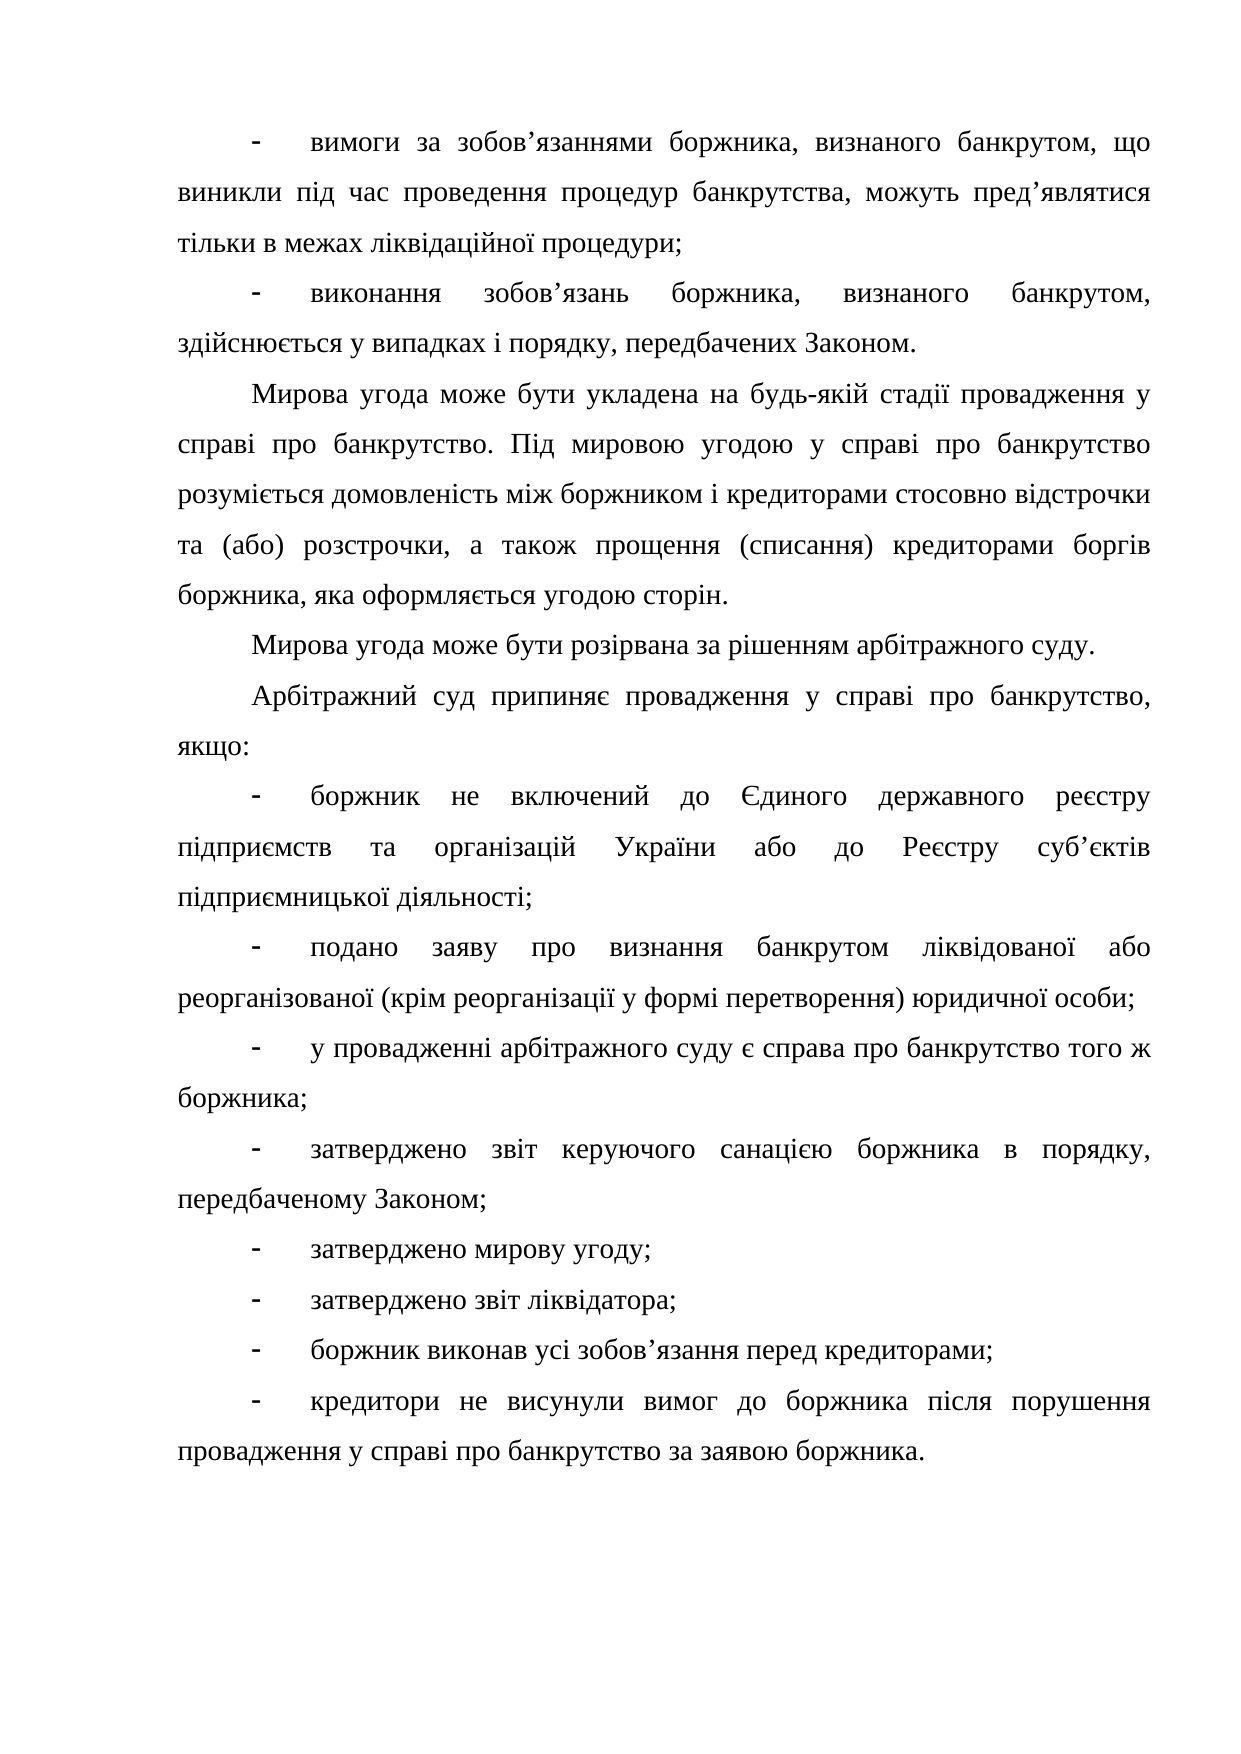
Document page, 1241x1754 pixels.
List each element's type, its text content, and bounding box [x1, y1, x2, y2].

text Мирова угода може бути розірвана за рішенням арбітражного суду. [177, 627, 1152, 661]
list боржник не включений до Єдиного державного реєстру підприємств та організацій України або до Реєстру суб’єктів підприємницької діяльності; [177, 778, 1152, 913]
text Арбітражний суд припиняє провадження у справі про банкрутство, якщо: [177, 678, 1152, 762]
list кредитори не висунули вимог до боржника після порушення провадження у справі про банкрутство за заявою боржника. [177, 1383, 1152, 1467]
list затверджено мирову угоду; [177, 1232, 1152, 1265]
text Мирова угода може бути укладена на будь-якій стадії провадження у справі про банкрутство. Під мировою угодою у справі про банкрутство розуміється домовленість між боржником і кредиторами стосовно відстрочки та (або) розстрочки, а також прощення (списання) кредиторами боргів боржника, яка оформляється угодою сторін. [177, 376, 1152, 611]
list вимоги за зобов’язаннями боржника, визнаного банкрутом, що виникли під час проведення процедур банкрутства, можуть пред’являтися тільки в межах ліквідаційної процедури; [177, 124, 1152, 258]
list у провадженні арбітражного суду є справа про банкрутство того ж боржника; [177, 1030, 1152, 1114]
list виконання зобов’язань боржника, визнаного банкрутом, здійснюється у випадках і порядку, передбачених Законом. [177, 275, 1152, 359]
list затверджено звіт ліквідатора; [177, 1282, 1152, 1316]
list подано заяву про визнання банкрутом ліквідованої або реорганізованої (крім реорганізації у формі перетворення) юридичної особи; [177, 929, 1152, 1013]
list затверджено звіт керуючого санацією боржника в порядку, передбаченому Законом; [177, 1131, 1152, 1215]
list боржник виконав усі зобов’язання перед кредиторами; [177, 1332, 1152, 1366]
